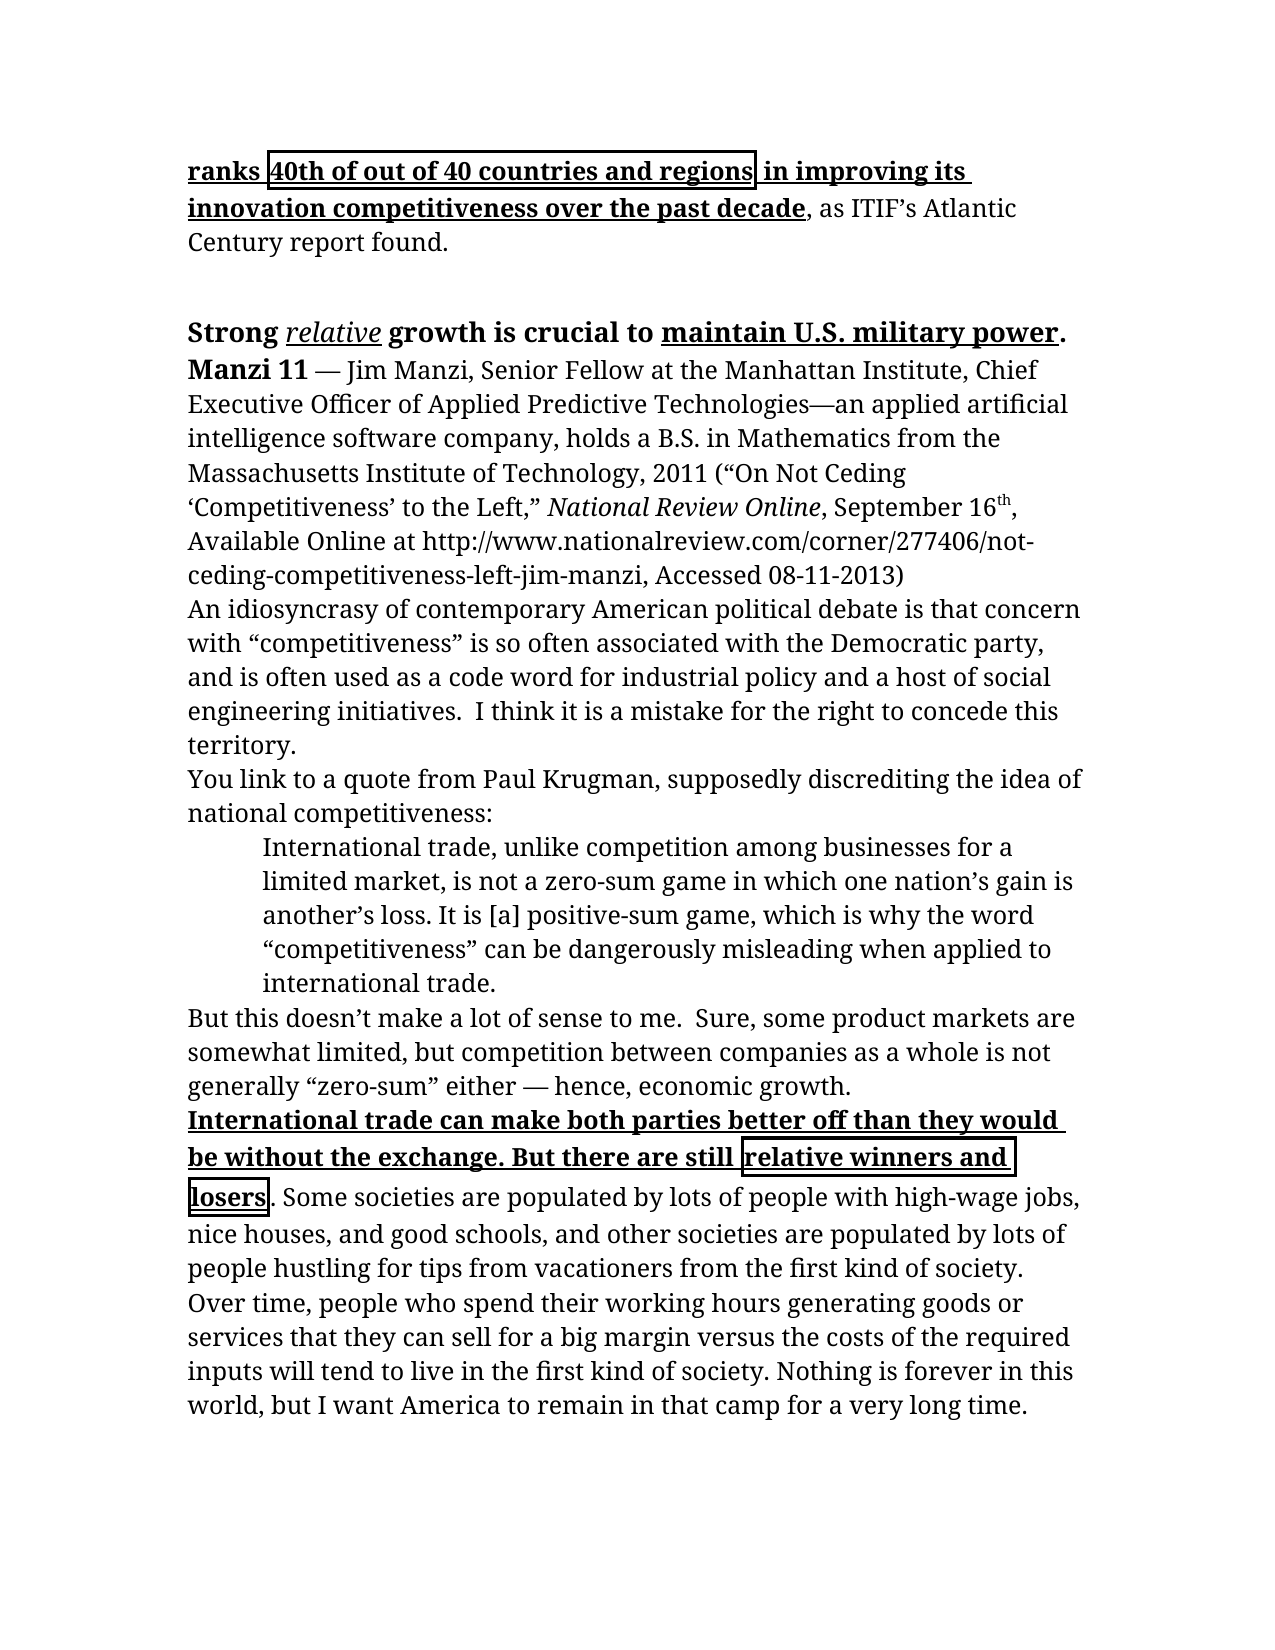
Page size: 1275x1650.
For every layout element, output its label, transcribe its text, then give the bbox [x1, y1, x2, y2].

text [187, 150, 1087, 258]
text International trade can make both parties better off than they would be without the exchange. But there are still relative winners and losers. Some societies are populated by lots of people with high-wage jobs, nice houses, and good schools, and other societies are populated by lots of people hustling for tips from vacationers from the first kind of society. Over time, people who spend their working hours generating goods or services that they can sell for a big margin versus the costs of the required inputs will tend to live in the first kind of society. Nothing is forever in this world, but I want America to remain in that camp for a very long time. [187, 1102, 1087, 1421]
text But this doesn’t make a lot of sense to me. Sure, some product markets are somewhat limited, but competition between companies as a whole is not generally “zero-sum” either — hence, economic growth. [187, 1000, 1087, 1102]
text Manzi 11 — Jim Manzi, Senior Fellow at the Manhattan Institute, Chief Executive Officer of Applied Predictive Technologies—an applied artificial intelligence software company, holds a B.S. in Mathematics from the Massachusetts Institute of Technology, 2011 (“On Not Ceding ‘Competitiveness’ to the Left,” National Review Online, September 16th, Available Online at http://www.nationalreview.com/corner/277406/not-ceding-competitiveness-left-jim-manzi, Accessed 08-11-2013) [187, 350, 1087, 591]
text International trade, unlike competition among businesses for a limited market, is not a zero-sum game in which one nation’s gain is another’s loss. It is [a] positive-sum game, which is why the word “competitiveness” can be dangerously misleading when applied to international trade. [262, 830, 1087, 1000]
text You link to a quote from Paul Krugman, supposedly discrediting the idea of national competitiveness: [187, 762, 1087, 830]
text An idiosyncrasy of contemporary American political debate is that concern with “competitiveness” is so often associated with the Democratic party, and is often used as a code word for industrial policy and a host of social engineering initiatives. I think it is a mistake for the right to concede this territory. [187, 591, 1087, 762]
subtitle Strong relative growth is crucial to maintain U.S. military power. [187, 313, 1087, 350]
